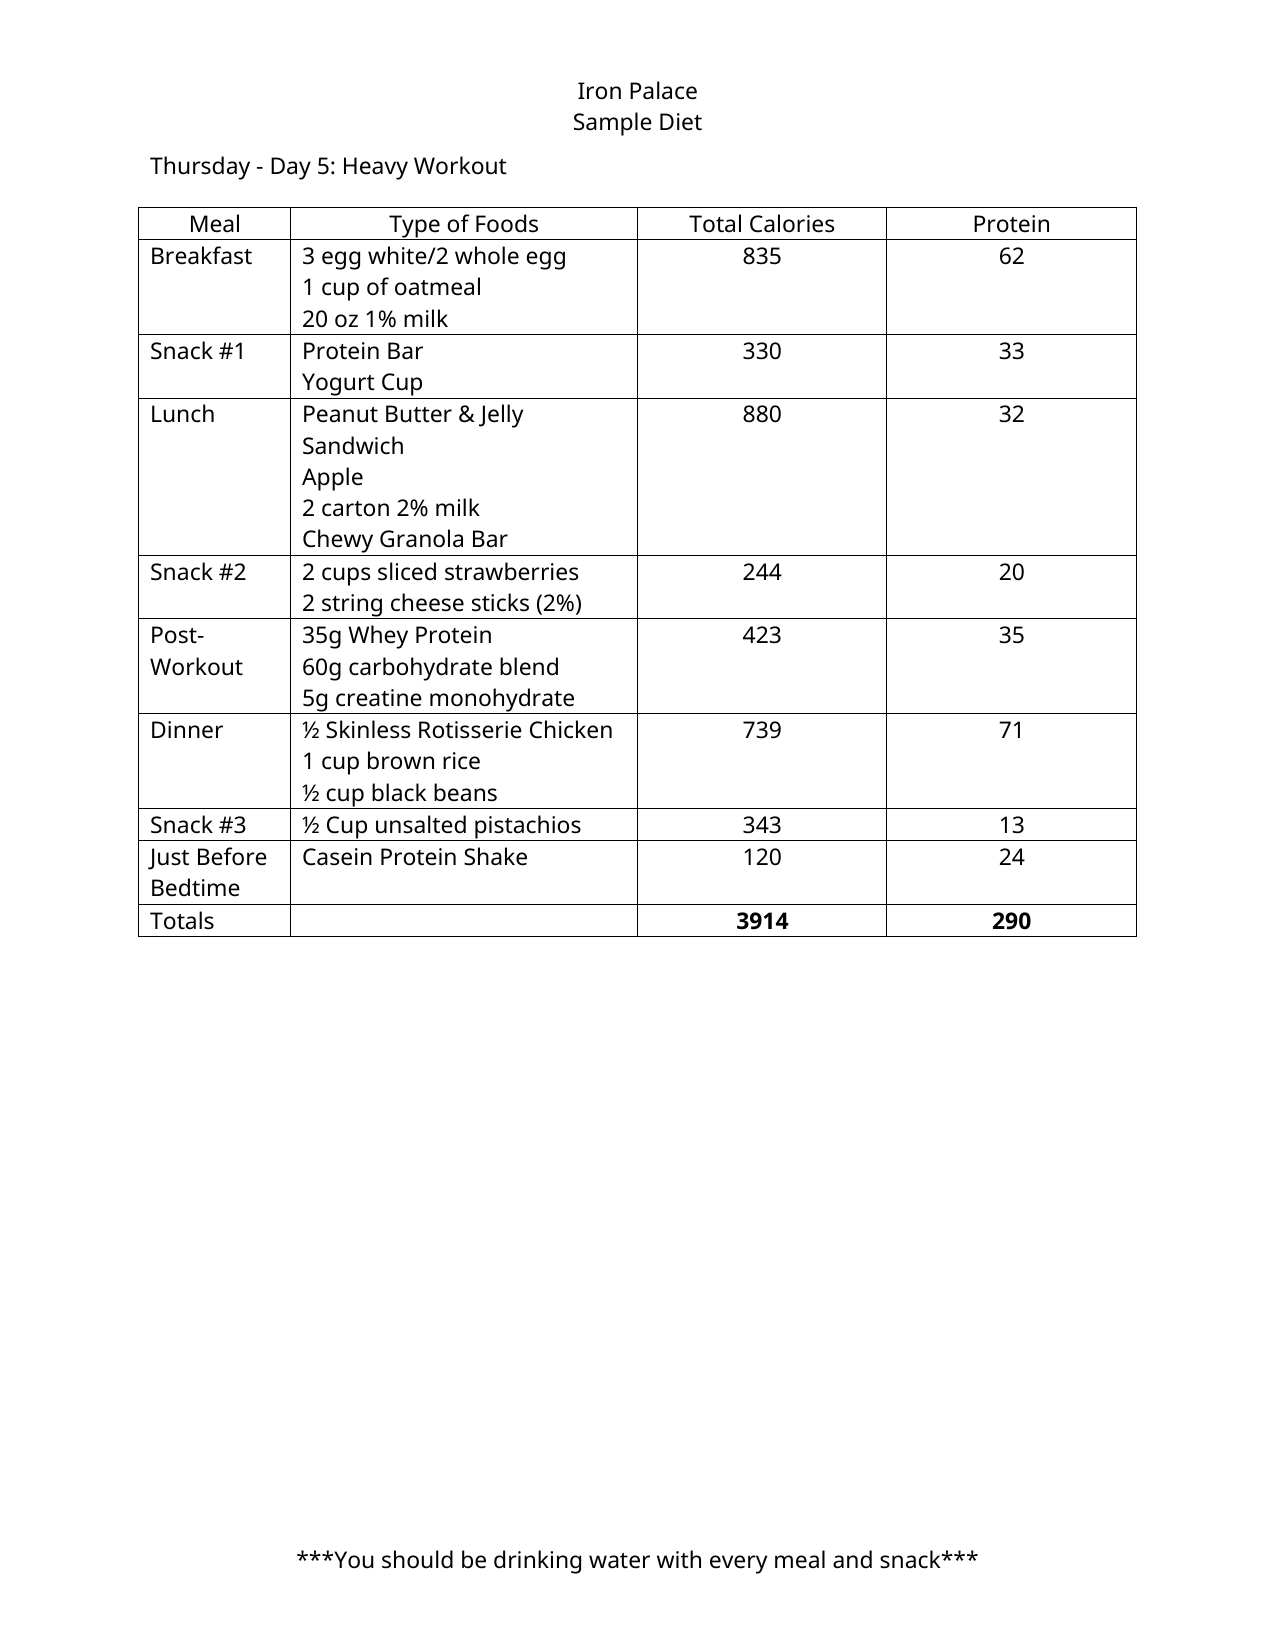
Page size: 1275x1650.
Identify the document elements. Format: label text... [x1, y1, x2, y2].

table_cell 13 [887, 809, 1136, 840]
table_cell 32 [887, 399, 1136, 555]
table_cell 2 cups sliced strawberries 2 string cheese sticks (2%) [291, 556, 637, 618]
table_cell Snack #1 [139, 335, 290, 397]
table_cell 3 egg white/2 whole egg 1 cup of oatmeal 20 oz 1% milk [291, 240, 637, 334]
table_cell 343 [638, 809, 886, 840]
table_cell Casein Protein Shake [291, 841, 637, 904]
table_cell Post-Workout [139, 619, 290, 713]
table_cell Totals [139, 905, 290, 936]
table_cell Breakfast [139, 240, 290, 334]
table_cell 880 [638, 399, 886, 555]
table_cell Dinner [139, 714, 290, 808]
table_cell 35g Whey Protein 60g carbohydrate blend 5g creatine monohydrate [291, 619, 637, 713]
table_cell Snack #3 [139, 809, 290, 840]
text Thursday - Day 5: Heavy Workout [150, 150, 1125, 181]
table_cell 835 [638, 240, 886, 334]
table_cell 71 [887, 714, 1136, 808]
table_header Meal [139, 208, 290, 239]
table_cell ½ Skinless Rotisserie Chicken 1 cup brown rice ½ cup black beans [291, 714, 637, 808]
table_cell 20 [887, 556, 1136, 618]
table_cell [291, 905, 637, 936]
table_cell ½ Cup unsalted pistachios [291, 809, 637, 840]
table_cell 35 [887, 619, 1136, 713]
table_cell 62 [887, 240, 1136, 334]
table_cell 3914 [638, 905, 886, 936]
table_cell 739 [638, 714, 886, 808]
table_cell Snack #2 [139, 556, 290, 618]
table_cell 330 [638, 335, 886, 397]
table_cell 244 [638, 556, 886, 618]
table_cell Just Before Bedtime [139, 841, 290, 904]
table_cell 290 [887, 905, 1136, 936]
table_header Type of Foods [291, 208, 637, 239]
table_cell 24 [887, 841, 1136, 904]
table_cell Lunch [139, 399, 290, 555]
table_cell 120 [638, 841, 886, 904]
table_header Protein [887, 208, 1136, 239]
table_header Total Calories [638, 208, 886, 239]
table_cell 33 [887, 335, 1136, 397]
table_cell Protein Bar Yogurt Cup [291, 335, 637, 397]
table_cell Peanut Butter & Jelly Sandwich Apple 2 carton 2% milk Chewy Granola Bar [291, 399, 637, 555]
table_cell 423 [638, 619, 886, 713]
